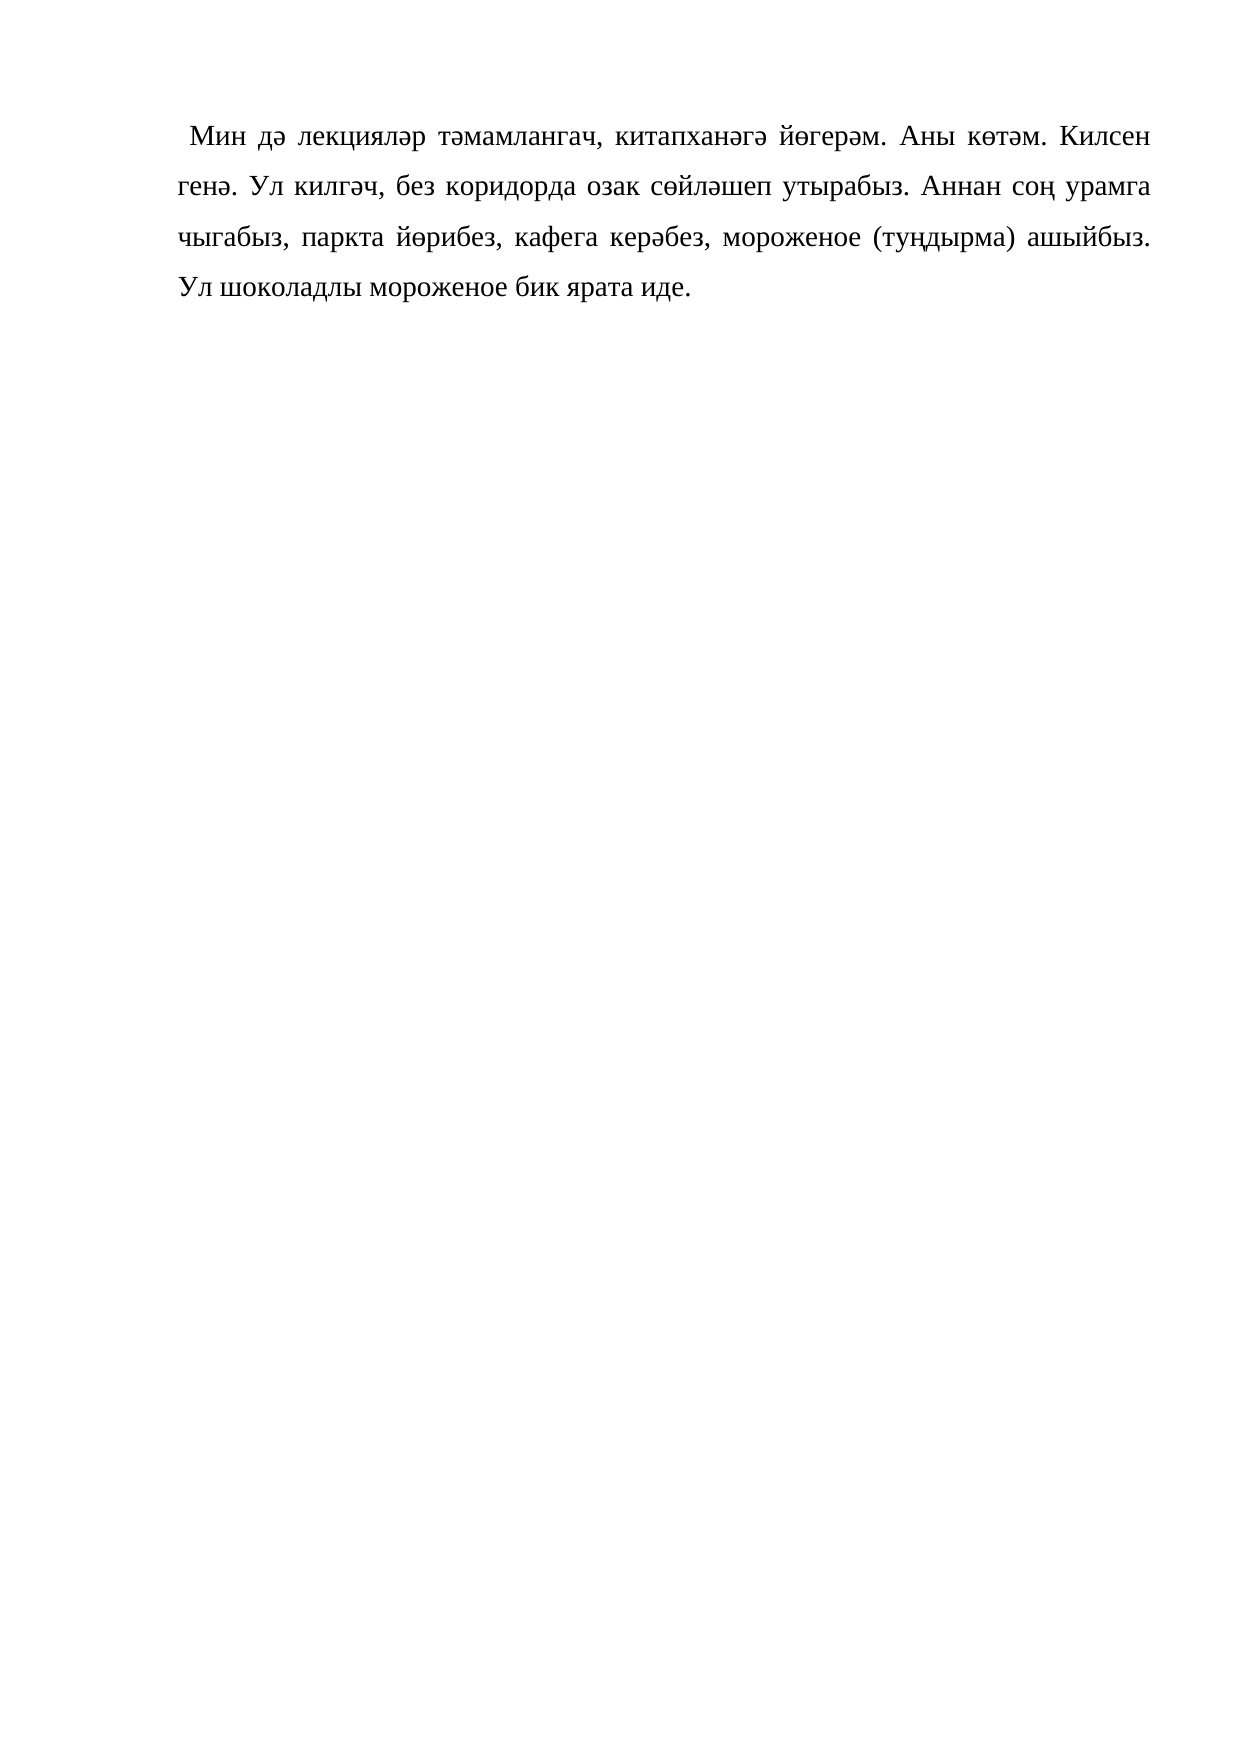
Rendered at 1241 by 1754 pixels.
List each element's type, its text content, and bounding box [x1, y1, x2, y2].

text Мин дә лекцияләр тәмамлангач, китапханәгә йөгерәм. Аны көтәм. Килсен генә. Ул килгәч, без коридорда озак сөйләшеп утырабыз. Аннан соң урамга чыгабыз, паркта йөрибез, кафега керәбез, мороженое (туңдырма) ашыйбыз. Ул шоколадлы мороженое бик ярата иде. [177, 118, 1152, 303]
